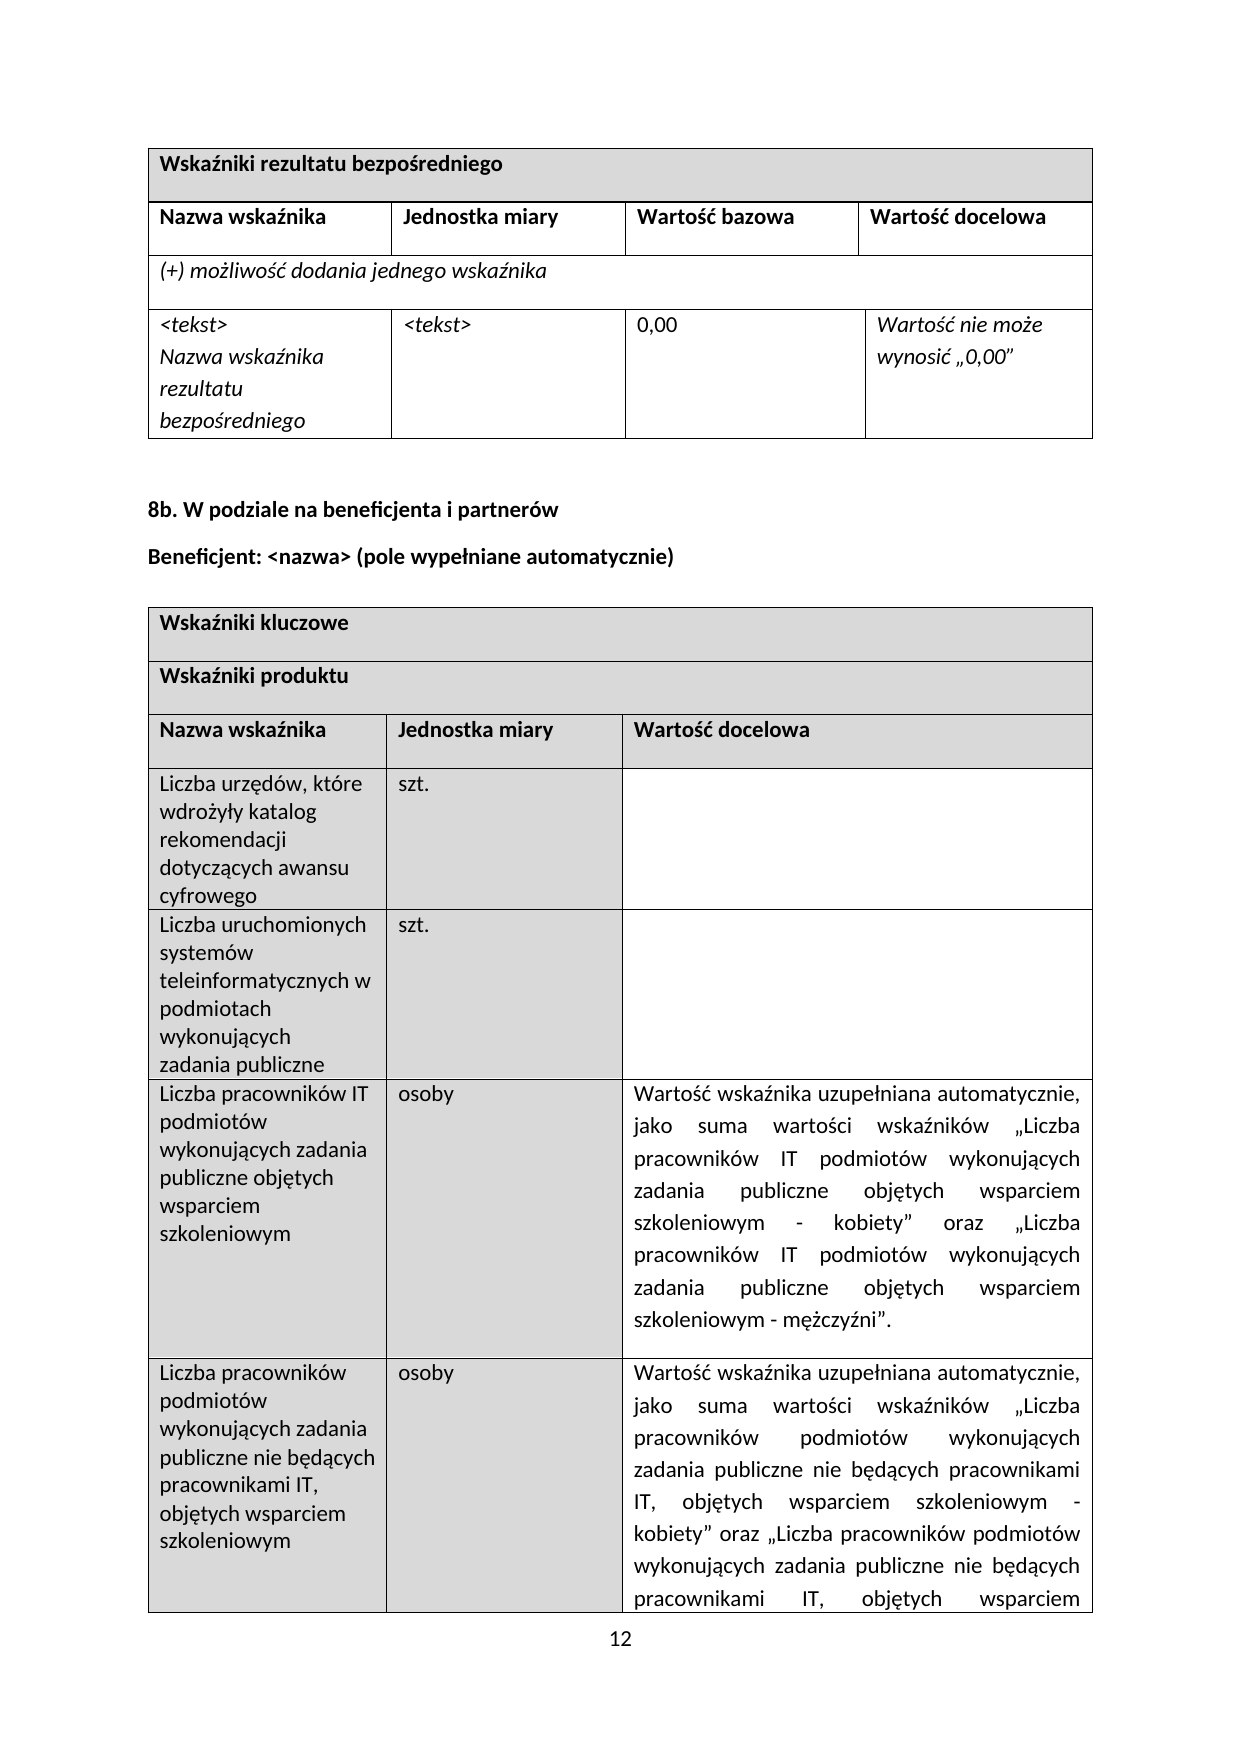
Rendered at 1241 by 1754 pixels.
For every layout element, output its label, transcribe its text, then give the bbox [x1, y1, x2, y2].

table_cell osoby [387, 1359, 622, 1612]
table_cell Wartość docelowa [623, 715, 1092, 768]
table_cell [623, 769, 1092, 909]
table_cell Jednostka miary [392, 203, 625, 255]
table_cell (+) możliwość dodania jednego wskaźnika [149, 256, 1092, 309]
table_cell Wartość docelowa [859, 203, 1092, 255]
table_cell Liczba pracowników IT podmiotów wykonujących zadania publiczne objętych wsparciem szkoleniowym [149, 1080, 386, 1357]
table_cell osoby [387, 1080, 622, 1357]
table_cell Wskaźniki rezultatu bezpośredniego [149, 149, 1092, 201]
text 8b. W podziale na beneficjenta i partnerów [148, 495, 1093, 523]
table_cell Wartość bazowa [626, 203, 858, 255]
table_cell [623, 910, 1092, 1078]
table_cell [623, 1359, 1092, 1612]
table_cell szt. [387, 769, 622, 909]
table_cell 0,00 [626, 310, 865, 438]
table_cell Jednostka miary [387, 715, 622, 768]
table_cell Wartość nie może wynosić „0,00” [866, 310, 1092, 438]
table_cell szt. [387, 910, 622, 1078]
table_header Wskaźniki kluczowe [149, 608, 1092, 661]
table_cell Liczba urzędów, które wdrożyły katalog rekomendacji dotyczących awansu cyfrowego [149, 769, 386, 909]
table_cell Wartość wskaźnika uzupełniana automatycznie, jako suma wartości wskaźników „Liczba pracowników IT podmiotów wykonujących zadania publiczne objętych wsparciem szkoleniowym - kobiety” oraz „Liczba pracowników IT podmiotów wykonujących zadania publiczne objętych wsparciem szkoleniowym - mężczyźni”. [623, 1080, 1092, 1357]
table_cell Nazwa wskaźnika [149, 715, 386, 768]
table_cell <tekst> Nazwa wskaźnika rezultatu bezpośredniego [149, 310, 391, 438]
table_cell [149, 1359, 386, 1612]
table_cell Wskaźniki produktu [149, 662, 1092, 714]
text Beneficjent: <nazwa> (pole wypełniane automatycznie) [148, 542, 1093, 571]
table_cell <tekst> [392, 310, 625, 438]
table_cell Nazwa wskaźnika [149, 203, 391, 255]
table_cell Liczba uruchomionych systemów teleinformatycznych w podmiotach wykonujących zadania publiczne [149, 910, 386, 1078]
